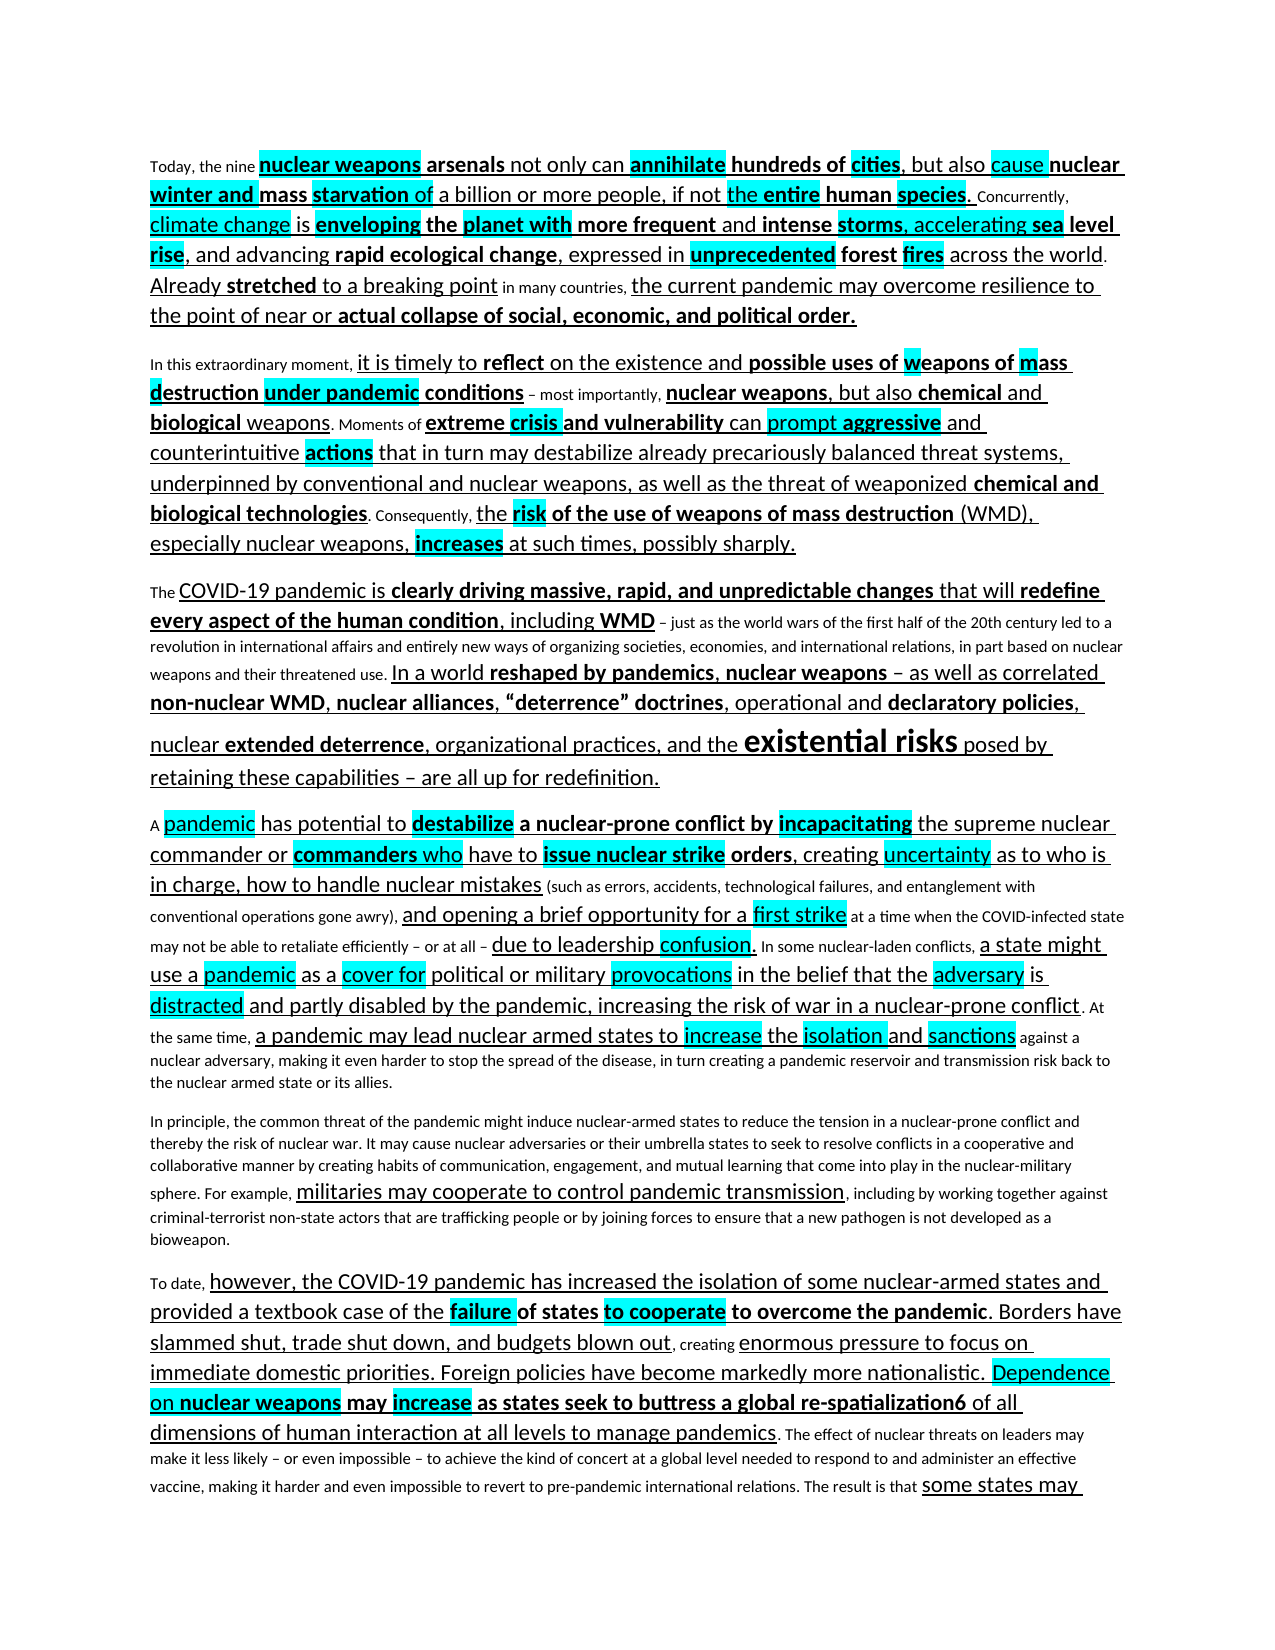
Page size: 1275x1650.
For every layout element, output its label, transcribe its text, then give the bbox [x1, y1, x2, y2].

text Today, the nine nuclear weapons arsenals not only can annihilate hundreds of cities, but also cause nuclear winter and mass starvation of a billion or more people, if not the entire human species. Concurrently, climate change is enveloping the planet with more frequent and intense storms, accelerating sea level rise, and advancing rapid ecological change, expressed in unprecedented forest fires across the world. Already stretched to a breaking point in many countries, the current pandemic may overcome resilience to the point of near or actual collapse of social, economic, and political order. [150, 150, 1125, 329]
text The COVID-19 pandemic is clearly driving massive, rapid, and unpredictable changes that will redefine every aspect of the human condition, including WMD – just as the world wars of the first half of the 20th century led to a revolution in international affairs and entirely new ways of organizing societies, economies, and international relations, in part based on nuclear weapons and their threatened use. In a world reshaped by pandemics, nuclear weapons – as well as correlated non-nuclear WMD, nuclear alliances, “deterrence” doctrines, operational and declaratory policies, nuclear extended deterrence, organizational practices, and the existential risks posed by retaining these capabilities – are all up for redefinition. [150, 576, 1125, 791]
text In principle, the common threat of the pandemic might induce nuclear-armed states to reduce the tension in a nuclear-prone conflict and thereby the risk of nuclear war. It may cause nuclear adversaries or their umbrella states to seek to resolve conflicts in a cooperative and collaborative manner by creating habits of communication, engagement, and mutual learning that come into play in the nuclear-military sphere. For example, militaries may cooperate to control pandemic transmission, including by working together against criminal-terrorist non-state actors that are trafficking people or by joining forces to ensure that a new pathogen is not developed as a bioweapon. [150, 1111, 1125, 1249]
text In this extraordinary moment, it is timely to reflect on the existence and possible uses of weapons of mass destruction under pandemic conditions – most importantly, nuclear weapons, but also chemical and biological weapons. Moments of extreme crisis and vulnerability can prompt aggressive and counterintuitive actions that in turn may destabilize already precariously balanced threat systems, underpinned by conventional and nuclear weapons, as well as the threat of weaponized chemical and biological technologies. Consequently, the risk of the use of weapons of mass destruction (WMD), especially nuclear weapons, increases at such times, possibly sharply. [150, 348, 1125, 557]
text A pandemic has potential to destabilize a nuclear-prone conflict by incapacitating the supreme nuclear commander or commanders who have to issue nuclear strike orders, creating uncertainty as to who is in charge, how to handle nuclear mistakes (such as errors, accidents, technological failures, and entanglement with conventional operations gone awry), and opening a brief opportunity for a first strike at a time when the COVID-infected state may not be able to retaliate efficiently – or at all – due to leadership confusion. In some nuclear-laden conflicts, a state might use a pandemic as a cover for political or military provocations in the belief that the adversary is distracted and partly disabled by the pandemic, increasing the risk of war in a nuclear-prone conflict. At the same time, a pandemic may lead nuclear armed states to increase the isolation and sanctions against a nuclear adversary, making it even harder to stop the spread of the disease, in turn creating a pandemic reservoir and transmission risk back to the nuclear armed state or its allies. [150, 809, 1125, 1093]
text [150, 1267, 1125, 1498]
